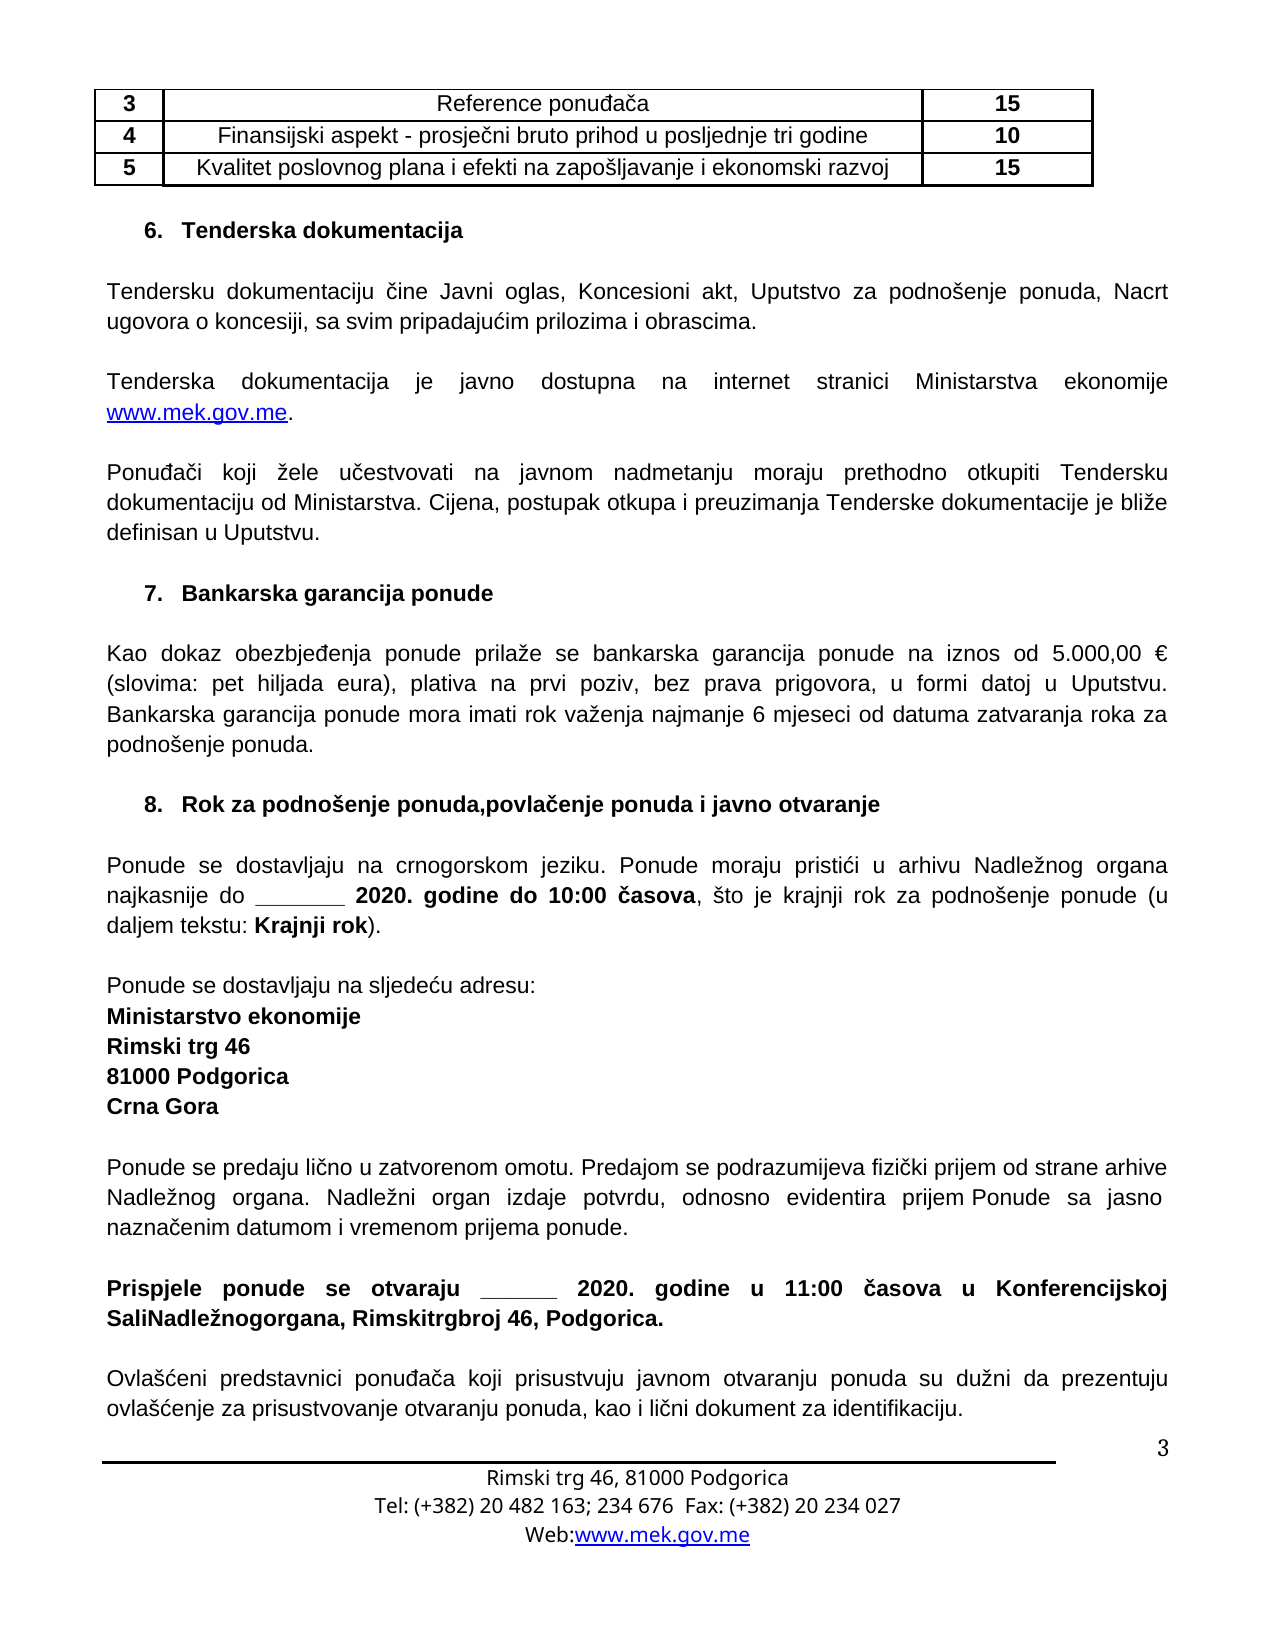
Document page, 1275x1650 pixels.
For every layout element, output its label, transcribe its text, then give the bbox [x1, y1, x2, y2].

list Bankarska garancija ponude [144, 580, 1169, 606]
text Ponude se predaju lično u zatvorenom omotu. Predajom se podrazumijeva fizički prijem od strane arhive Nadležnog organa. Nadležni organ izdaje potvrdu, odnosno evidentira prijem Ponude sa jasno naznačenim datumom i vremenom prijema ponude. [106, 1154, 1169, 1241]
text Crna Gora [106, 1093, 1169, 1120]
text Ponuđači koji žele učestvovati na javnom nadmetanju moraju prethodno otkupiti Tendersku dokumentaciju od Ministarstva. Cijena, postupak otkupa i preuzimanja Tenderske dokumentacije je bliže definisan u Uputstvu. [106, 459, 1169, 546]
text Prispjele ponude se otvaraju ______ 2020. godine u 11:00 časova u Konferencijskoj SaliNadležnogorgana, Rimskitrgbroj 46, Podgorica. [106, 1274, 1169, 1331]
text 81000 Podgorica [106, 1063, 1169, 1089]
table_cell Kvalitet poslovnog plana i efekti na zapošljavanje i ekonomski razvoj [165, 154, 921, 184]
text Ovlašćeni predstavnici ponuđača koji prisustvuju javnom otvaranju ponuda su dužni da prezentuju ovlašćenje za prisustvovanje otvaranju ponuda, kao i lični dokument za identifikaciju. [106, 1365, 1169, 1422]
text Ministarstvo ekonomije [106, 1003, 1169, 1029]
text Tendersku dokumentaciju čine Javni oglas, Koncesioni akt, Uputstvo za podnošenje ponuda, Nacrt ugovora o koncesiji, sa svim pripadajućim prilozima i obrascima. [106, 278, 1169, 334]
text Rimski trg 46 [106, 1033, 1169, 1059]
text Ponude se dostavljaju na crnogorskom jeziku. Ponude moraju pristići u arhivu Nadležnog organa najkasnije do _______ 2020. godine do 10:00 časova, što je krajnji rok za podnošenje ponude (u daljem tekstu: Krajnji rok). [106, 852, 1169, 938]
text Ponude se dostavljaju na sljedeću adresu: [106, 972, 1169, 999]
table_cell 4 [96, 122, 162, 152]
table_cell 15 [924, 154, 1091, 184]
table_cell 10 [924, 122, 1091, 152]
list Rok za podnošenje ponuda,povlačenje ponuda i javno otvaranje [144, 791, 1169, 818]
table_cell Reference ponuđača [165, 90, 921, 120]
table_cell 5 [96, 154, 162, 184]
text Tenderska dokumentacija je javno dostupna na internet stranici Ministarstva ekonomije www.mek.gov.me. [106, 368, 1169, 425]
list Tenderska dokumentacija [144, 217, 1169, 244]
table_cell 15 [924, 90, 1091, 120]
table_cell Finansijski aspekt - prosječni bruto prihod u posljednje tri godine [165, 122, 921, 152]
table_cell 3 [96, 90, 162, 120]
text Kao dokaz obezbjeđenja ponude prilaže se bankarska garancija ponude na iznos od 5.000,00 € (slovima: pet hiljada eura), plativa na prvi poziv, bez prava prigovora, u formi datoj u Uputstvu. Bankarska garancija ponude mora imati rok važenja najmanje 6 mjeseci od datuma zatvaranja roka za podnošenje ponuda. [106, 640, 1169, 757]
